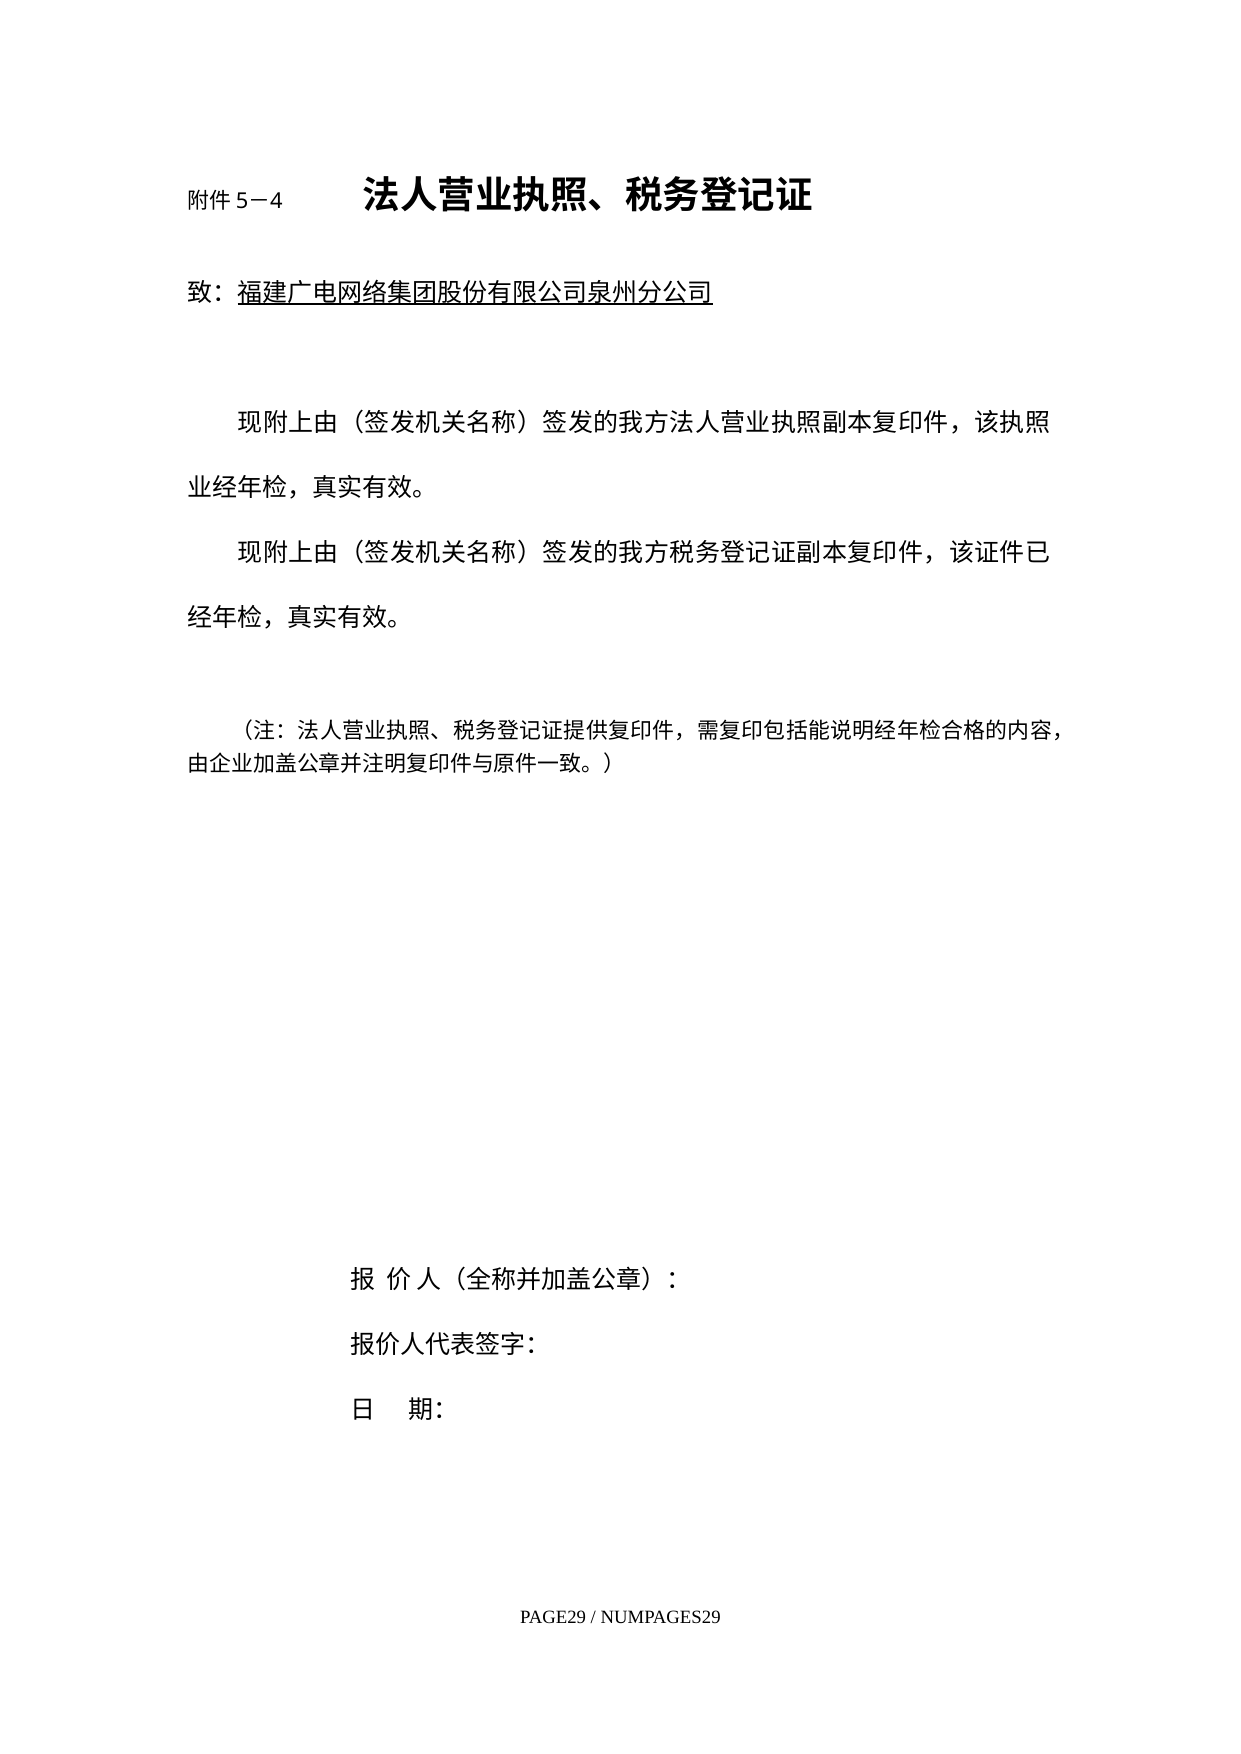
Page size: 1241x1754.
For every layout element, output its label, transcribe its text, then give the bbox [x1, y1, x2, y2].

text 报价人代表签字： [187, 1310, 1053, 1375]
text 附件5－4 法人营业执照、税务登记证 [187, 160, 1053, 225]
text （注：法人营业执照、税务登记证提供复印件，需复印包括能说明经年检合格的内容，由企业加盖公章并注明复印件与原件一致。） [187, 713, 1053, 778]
text 日 期： [187, 1375, 1053, 1440]
text 现附上由（签发机关名称）签发的我方法人营业执照副本复印件，该执照业经年检，真实有效。 [187, 388, 1053, 518]
text 致：福建广电网络集团股份有限公司泉州分公司 [187, 258, 1053, 323]
text 现附上由（签发机关名称）签发的我方税务登记证副本复印件，该证件已经年检，真实有效。 [187, 518, 1053, 648]
text 报 价 人（全称并加盖公章）： [187, 1245, 1053, 1310]
